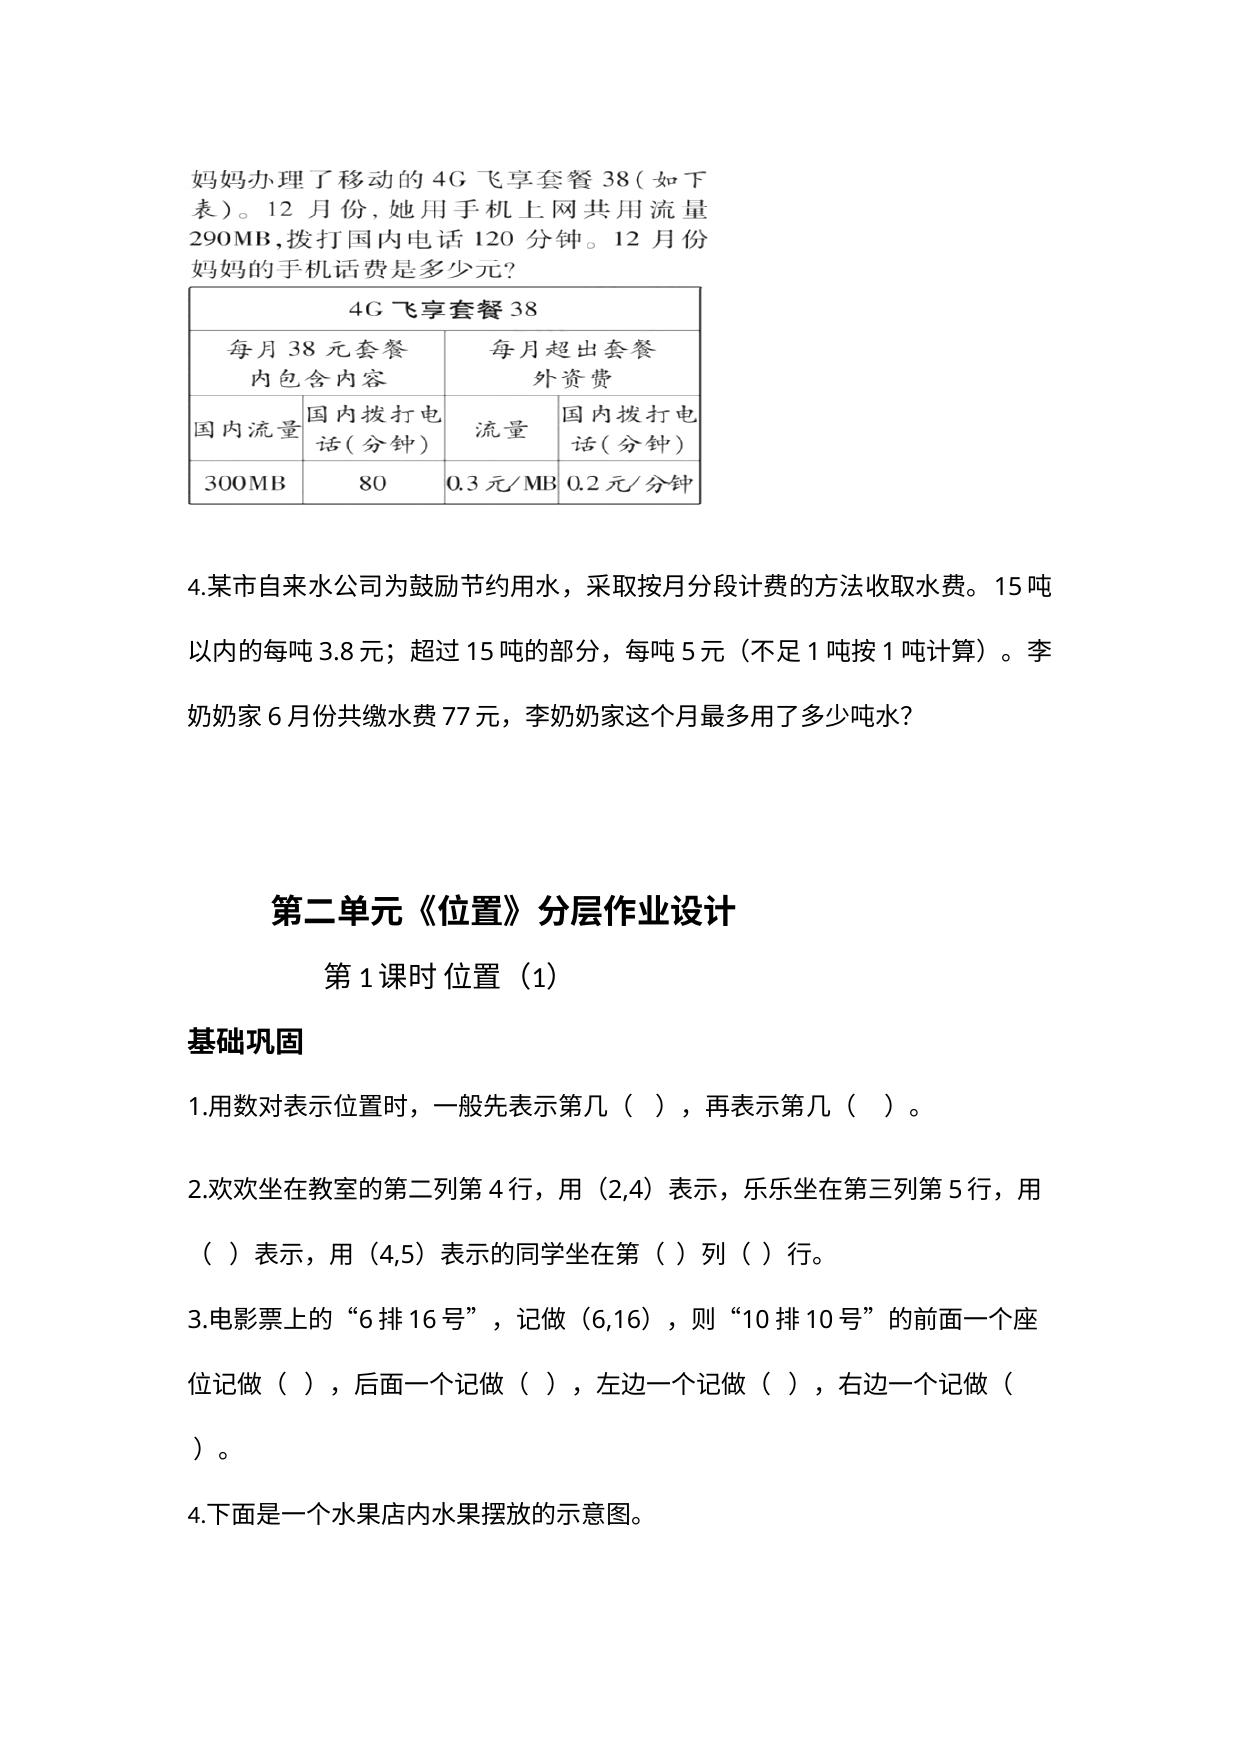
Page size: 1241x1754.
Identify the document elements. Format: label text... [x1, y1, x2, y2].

list 第二单元《位置》分层作业设计 [187, 877, 1053, 942]
list 1.用数对表示位置时，一般先表示第几（ ），再表示第几（ ）。 [187, 1072, 1053, 1137]
text 2.欢欢坐在教室的第二列第4行，用（2,4）表示，乐乐坐在第三列第5行，用（ ）表示，用（4,5）表示的同学坐在第（ ）列（ ）行。 [187, 1155, 1053, 1285]
text 3.电影票上的“6排16号”，记做（6,16），则“10排10号”的前面一个座位记做（ ），后面一个记做（ ），左边一个记做（ ），右边一个记做（ ）。 [187, 1285, 1053, 1480]
picture [187, 162, 720, 513]
text 4.下面是一个水果店内水果摆放的示意图。 [187, 1480, 1053, 1545]
list 第1课时 位置（1） [187, 942, 1053, 1007]
list 4.某市自来水公司为鼓励节约用水，采取按月分段计费的方法收取水费。15吨以内的每吨3.8元；超过15吨的部分，每吨5元（不足1吨按1吨计算）。李奶奶家6月份共缴水费77元，李奶奶家这个月最多用了多少吨水？ [187, 552, 1053, 747]
list 基础巩固 [187, 1007, 1053, 1072]
